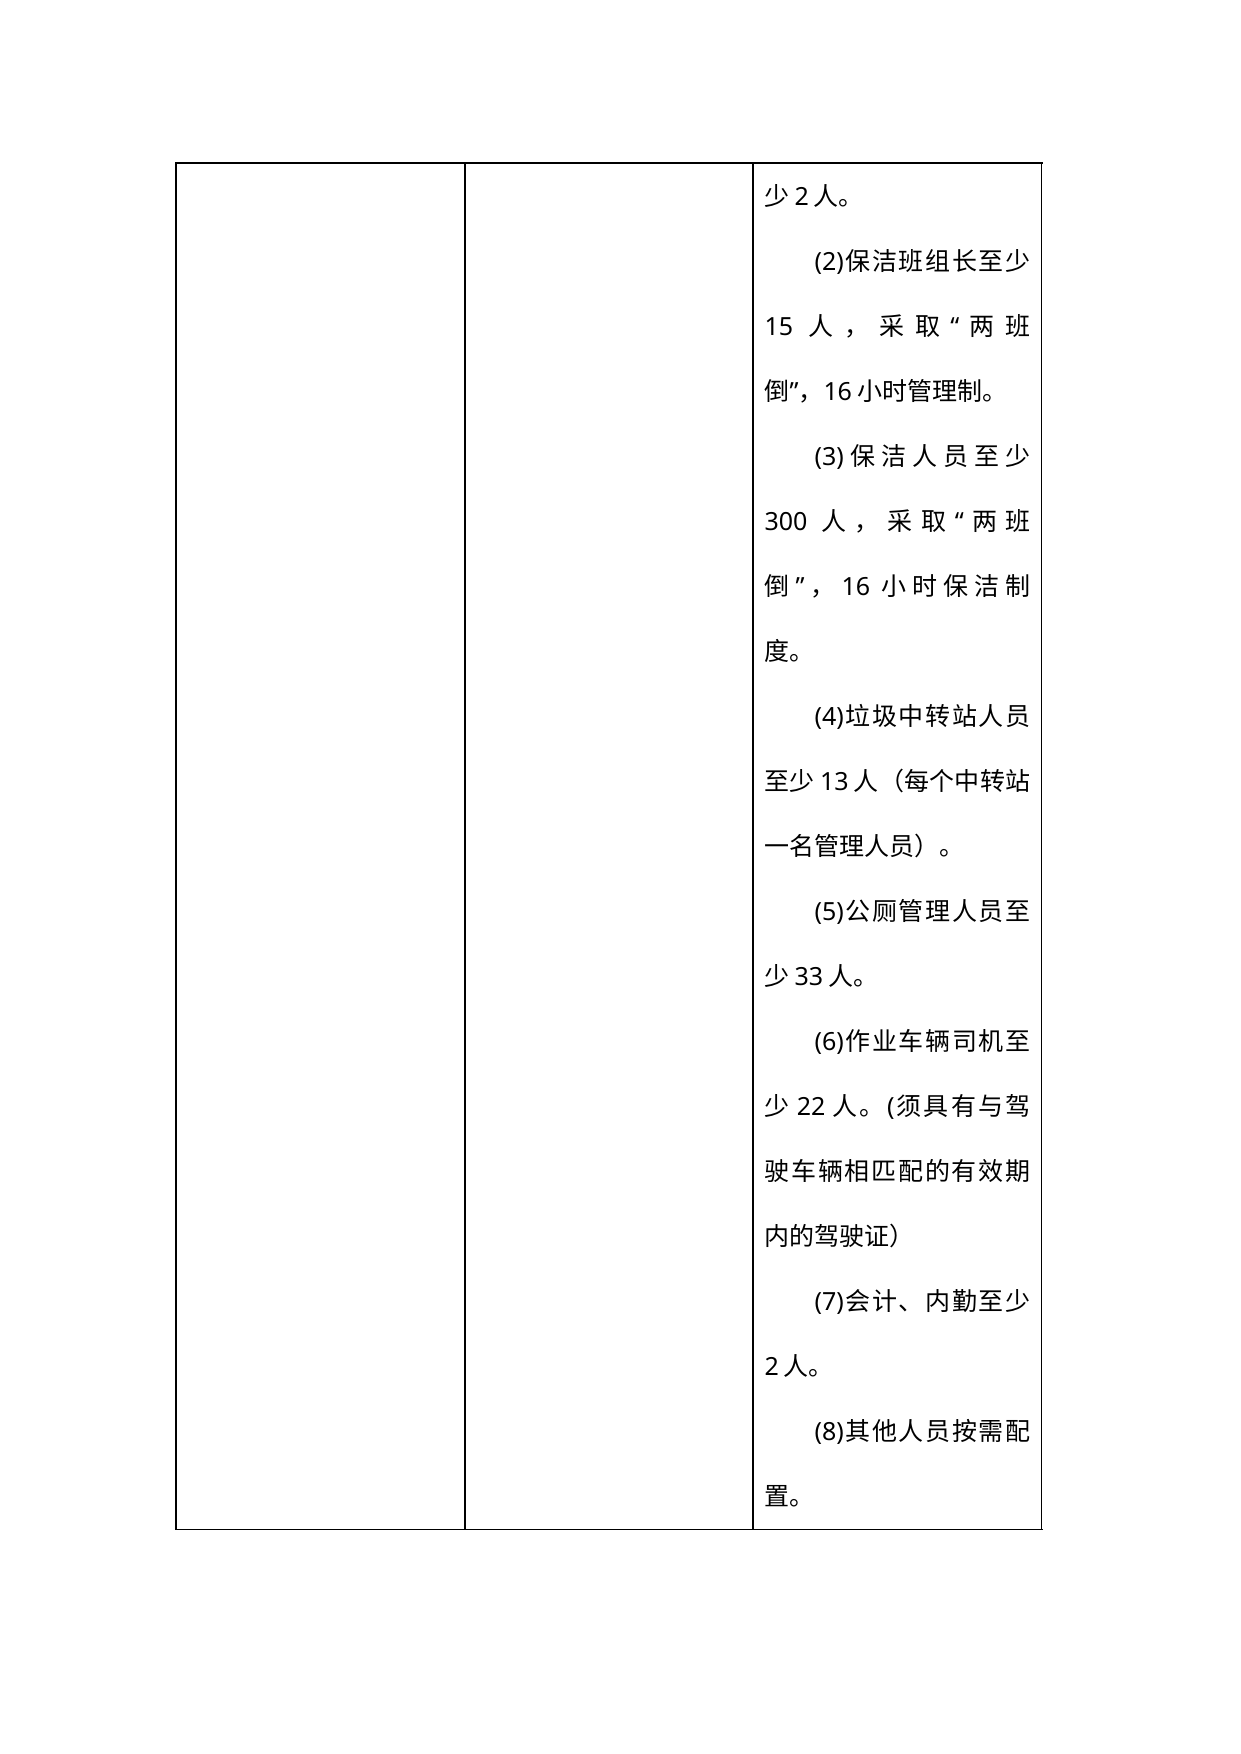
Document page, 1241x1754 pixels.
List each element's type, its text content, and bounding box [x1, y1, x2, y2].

table_cell [466, 164, 752, 1528]
table_cell 3 [177, 164, 464, 1528]
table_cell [754, 164, 1041, 1528]
